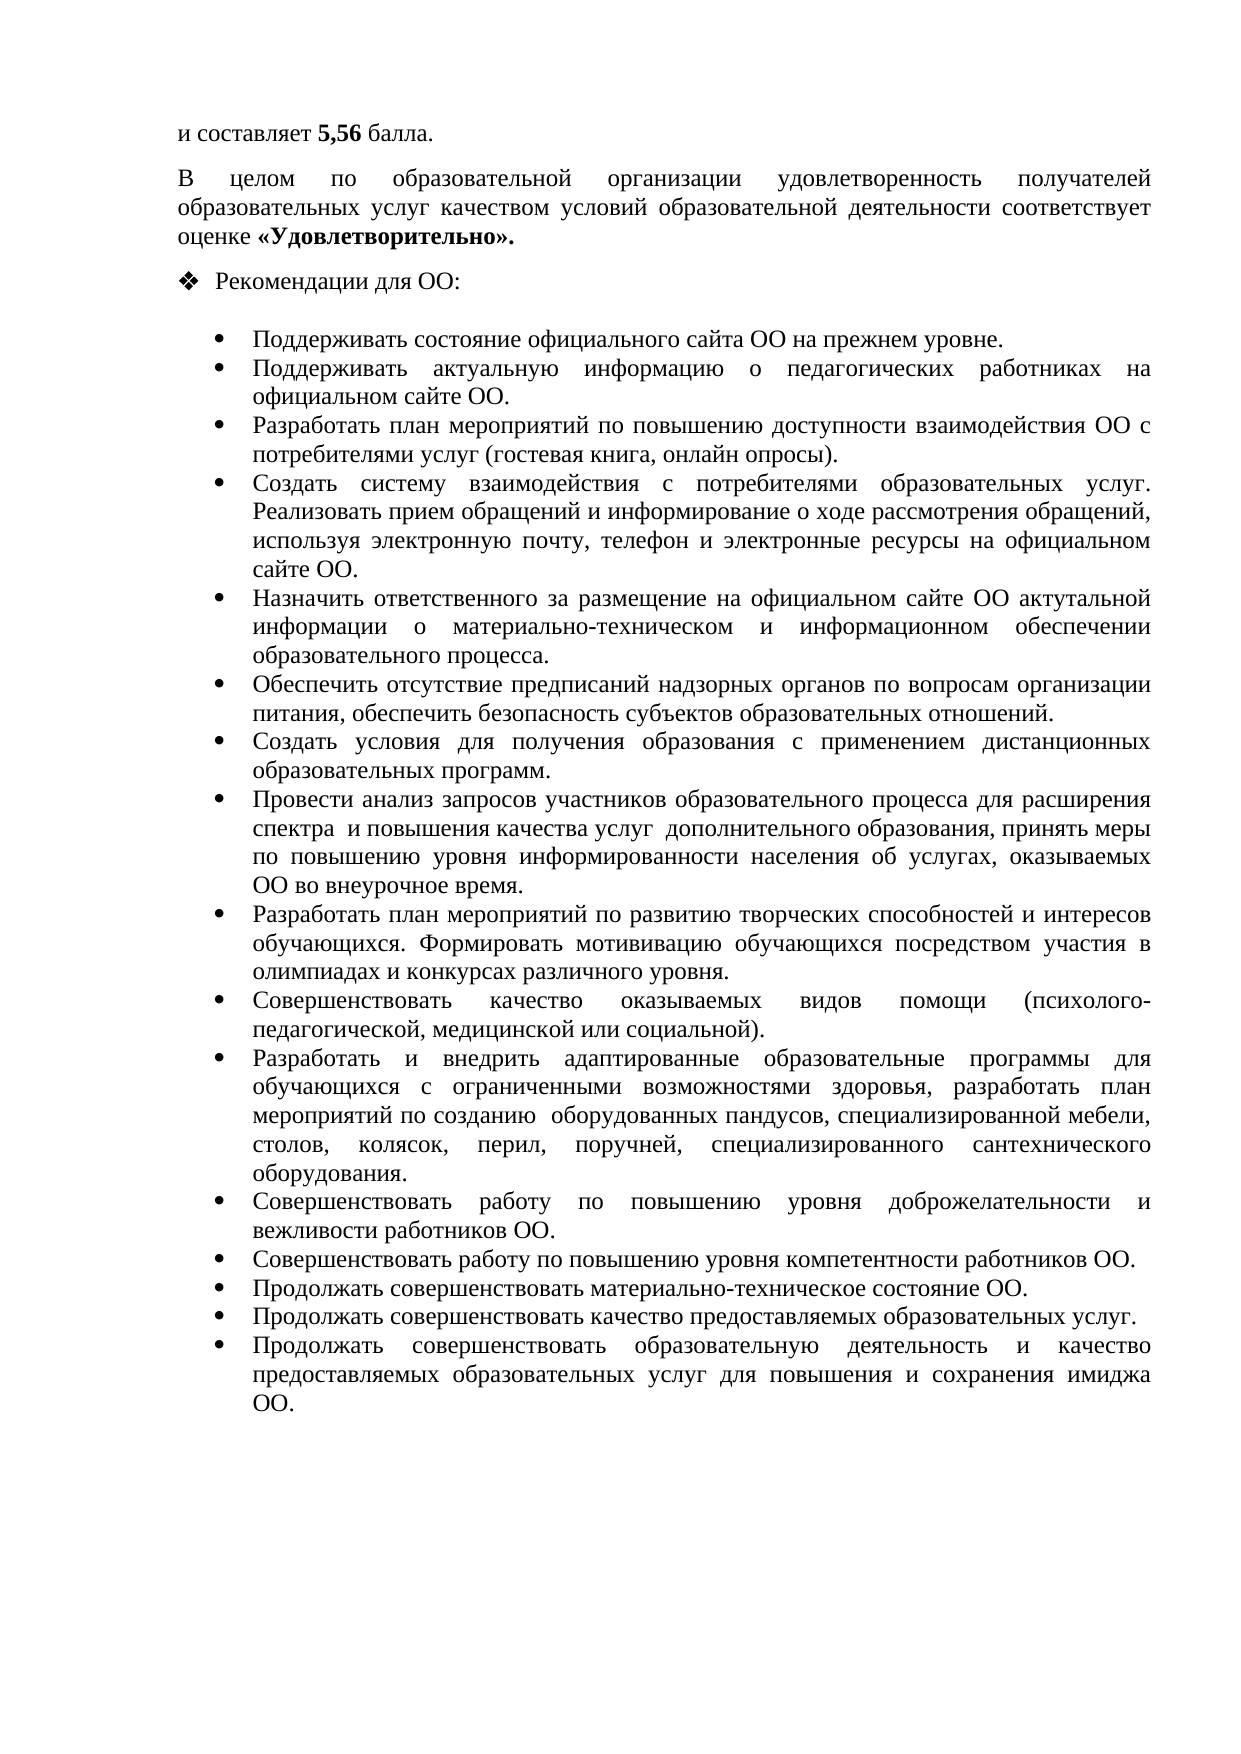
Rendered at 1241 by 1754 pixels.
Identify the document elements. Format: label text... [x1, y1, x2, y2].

list Разработать и внедрить адаптированные образовательные программы для обучающихся с ограниченными возможностями здоровья, разработать план мероприятий по созданию оборудованных пандусов, специализированной мебели, столов, колясок, перил, поручней, специализированного сантехнического оборудования. [215, 1043, 1152, 1186]
list Совершенствовать качество оказываемых видов помощи (психолого-педагогической, медицинской или социальной). [215, 985, 1152, 1043]
list Продолжать совершенствовать материально-техническое состояние ОО. [215, 1273, 1152, 1301]
list Совершенствовать работу по повышению уровня компетентности работников ОО. [215, 1244, 1152, 1273]
list Совершенствовать работу по повышению уровня доброжелательности и вежливости работников ОО. [215, 1186, 1152, 1244]
list Продолжать совершенствовать образовательную деятельность и качество предоставляемых образовательных услуг для повышения и сохранения имиджа ОО. [215, 1330, 1152, 1416]
list Обеспечить отсутствие предписаний надзорных органов по вопросам организации питания, обеспечить безопасность субъектов образовательных отношений. [215, 669, 1152, 726]
text и составляет 5,56 балла. [177, 118, 1152, 147]
list Продолжать совершенствовать качество предоставляемых образовательных услуг. [215, 1301, 1152, 1330]
list Разработать план мероприятий по развитию творческих способностей и интересов обучающихся. Формировать мотививацию обучающихся посредством участия в олимпиадах и конкурсах различного уровня. [215, 899, 1152, 985]
list Поддерживать состояние официального сайта ОО на прежнем уровне. [215, 324, 1152, 353]
list Разработать план мероприятий по повышению доступности взаимодействия ОО с потребителями услуг (гостевая книга, онлайн опросы). [215, 410, 1152, 468]
list Рекомендации для ОО: [177, 266, 1152, 295]
list Создать систему взаимодействия с потребителями образовательных услуг. Реализовать прием обращений и информирование о ходе рассмотрения обращений, используя электронную почту, телефон и электронные ресурсы на официальном сайте ОО. [215, 468, 1152, 583]
list Поддерживать актуальную информацию о педагогических работниках на официальном сайте ОО. [215, 353, 1152, 410]
list Назначить ответственного за размещение на официальном сайте ОО актутальной информации о материально-техническом и информационном обеспечении образовательного процесса. [215, 583, 1152, 669]
list Провести анализ запросов участников образовательного процесса для расширения спектра и повышения качества услуг дополнительного образования, принять меры по повышению уровня информированности населения об услугах, оказываемых ОО во внеурочное время. [215, 784, 1152, 899]
text В целом по образовательной организации удовлетворенность получателей образовательных услуг качеством условий образовательной деятельности соответствует оценке «Удовлетворительно». [177, 163, 1152, 250]
list Создать условия для получения образования с применением дистанционных образовательных программ. [215, 726, 1152, 784]
